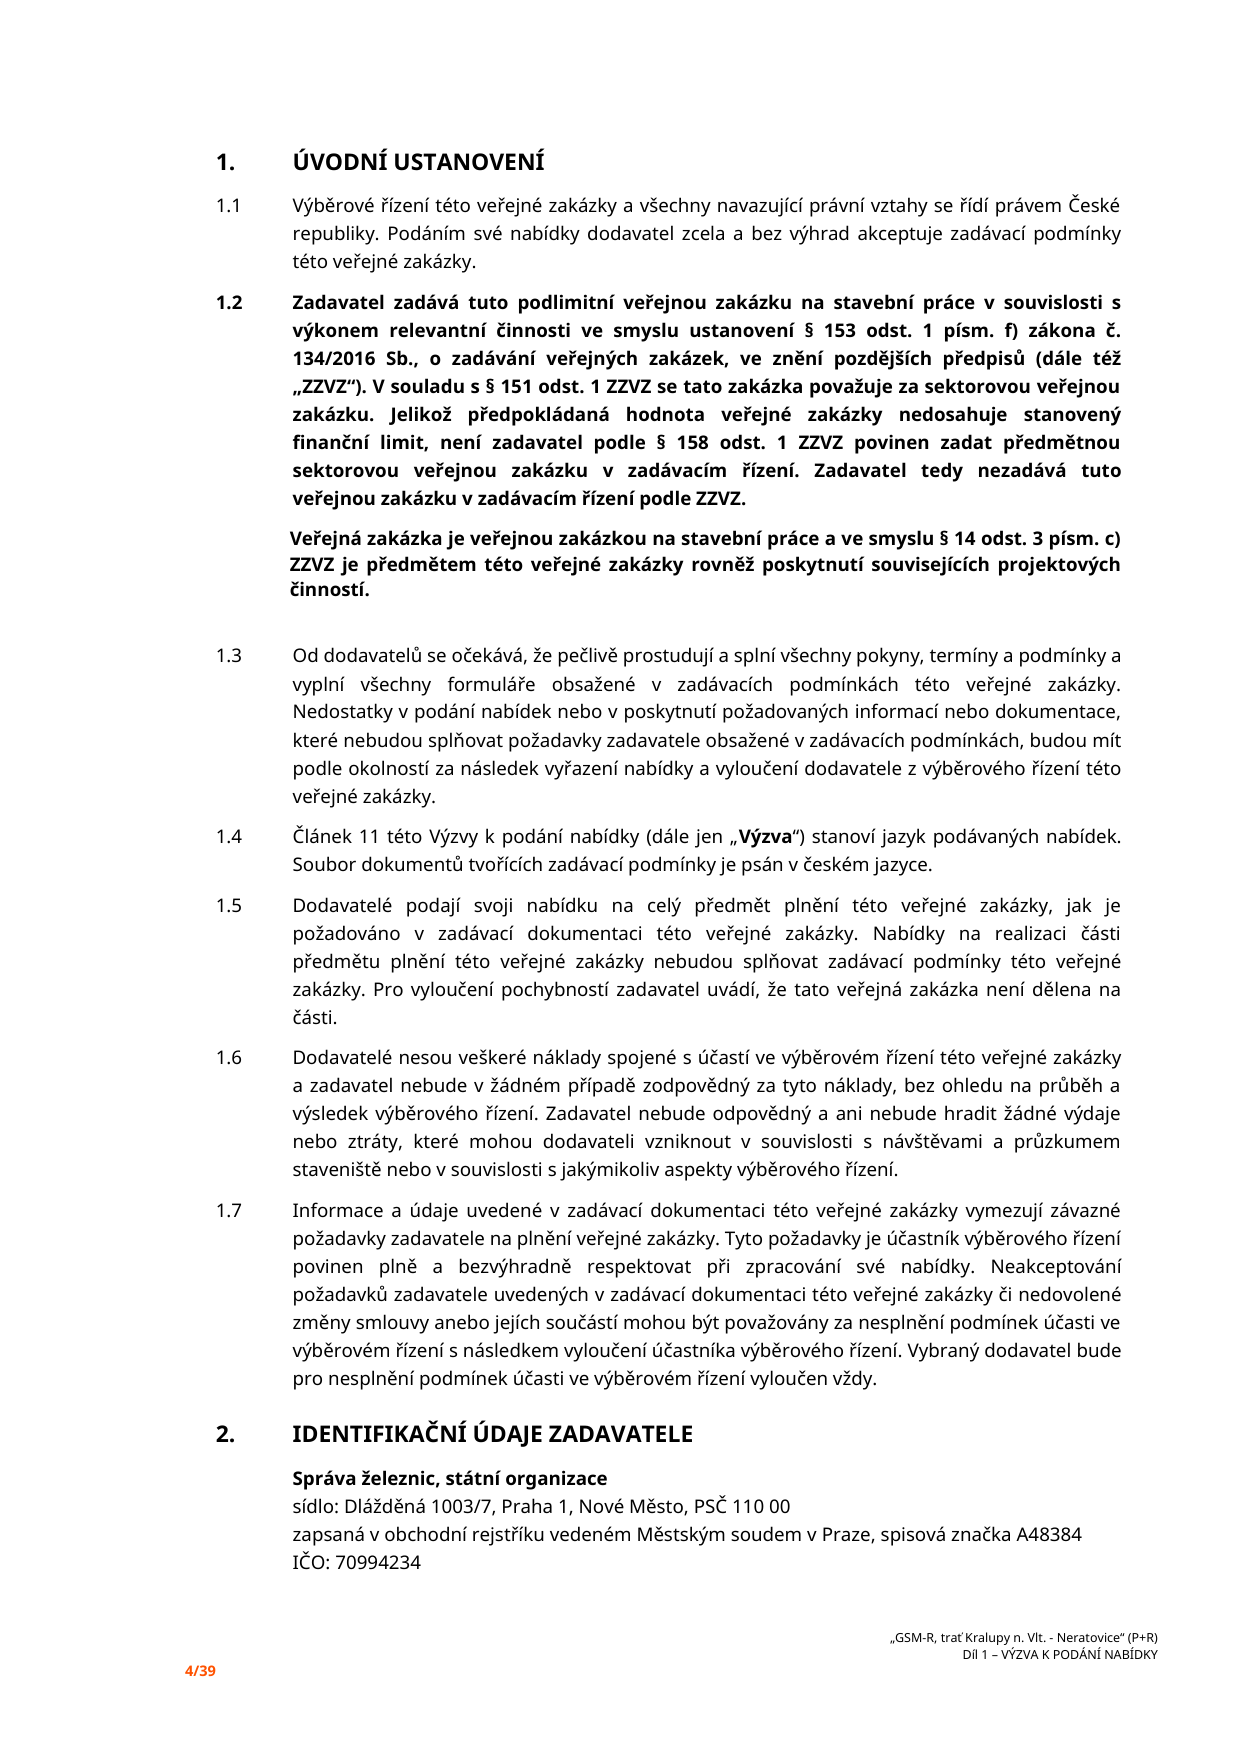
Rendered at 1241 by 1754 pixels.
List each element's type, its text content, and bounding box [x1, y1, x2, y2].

text IDENTIFIKAČNÍ ÚDAJE ZADAVATELE [216, 1418, 1122, 1449]
text Od dodavatelů se očekává, že pečlivě prostudují a splní všechny pokyny, termíny a podmínky a vyplní všechny formuláře obsažené v zadávacích podmínkách této veřejné zakázky. Nedostatky v podání nabídek nebo v poskytnutí požadovaných informací nebo dokumentace, které nebudou splňovat požadavky zadavatele obsažené v zadávacích podmínkách, budou mít podle okolností za následek vyřazení nabídky a vyloučení dodavatele z výběrového řízení této veřejné zakázky. [216, 643, 1122, 808]
text Článek 11 této Výzvy k podání nabídky (dále jen „Výzva“) stanoví jazyk podávaných nabídek. Soubor dokumentů tvořících zadávací podmínky je psán v českém jazyce. [216, 823, 1122, 877]
text zapsaná v obchodní rejstříku vedeném Městským soudem v Praze, spisová značka A48384 [292, 1521, 1122, 1547]
text Zadavatel zadává tuto podlimitní veřejnou zakázku na stavební práce v souvislosti s výkonem relevantní činnosti ve smyslu ustanovení § 153 odst. 1 písm. f) zákona č. 134/2016 Sb., o zadávání veřejných zakázek, ve znění pozdějších předpisů (dále též „ZZVZ“). V souladu s § 151 odst. 1 ZZVZ se tato zakázka považuje za sektorovou veřejnou zakázku. Jelikož předpokládaná hodnota veřejné zakázky nedosahuje stanovený finanční limit, není zadavatel podle § 158 odst. 1 ZZVZ povinen zadat předmětnou sektorovou veřejnou zakázku v zadávacím řízení. Zadavatel tedy nezadává tuto veřejnou zakázku v zadávacím řízení podle ZZVZ. [216, 289, 1122, 511]
text Výběrové řízení této veřejné zakázky a všechny navazující právní vztahy se řídí právem České republiky. Podáním své nabídky dodavatel zcela a bez výhrad akceptuje zadávací podmínky této veřejné zakázky. [216, 192, 1122, 274]
text ÚVODNÍ USTANOVENÍ [216, 146, 1122, 177]
text Veřejná zakázka je veřejnou zakázkou na stavební práce a ve smyslu § 14 odst. 3 písm. c) ZZVZ je předmětem této veřejné zakázky rovněž poskytnutí souvisejících projektových činností. [289, 526, 1122, 602]
text IČO: 70994234 [292, 1549, 1122, 1575]
text Správa železnic, státní organizace [292, 1465, 1122, 1491]
text Dodavatelé podají svoji nabídku na celý předmět plnění této veřejné zakázky, jak je požadováno v zadávací dokumentaci této veřejné zakázky. Nabídky na realizaci části předmětu plnění této veřejné zakázky nebudou splňovat zadávací podmínky této veřejné zakázky. Pro vyloučení pochybností zadavatel uvádí, že tato veřejná zakázka není dělena na části. [216, 892, 1122, 1029]
text Informace a údaje uvedené v zadávací dokumentaci této veřejné zakázky vymezují závazné požadavky zadavatele na plnění veřejné zakázky. Tyto požadavky je účastník výběrového řízení povinen plně a bezvýhradně respektovat při zpracování své nabídky. Neakceptování požadavků zadavatele uvedených v zadávací dokumentaci této veřejné zakázky či nedovolené změny smlouvy anebo jejích součástí mohou být považovány za nesplnění podmínek účasti ve výběrovém řízení s následkem vyloučení účastníka výběrového řízení. Vybraný dodavatel bude pro nesplnění podmínek účasti ve výběrovém řízení vyloučen vždy. [216, 1197, 1122, 1391]
text Dodavatelé nesou veškeré náklady spojené s účastí ve výběrovém řízení této veřejné zakázky a zadavatel nebude v žádném případě zodpovědný za tyto náklady, bez ohledu na průběh a výsledek výběrového řízení. Zadavatel nebude odpovědný a ani nebude hradit žádné výdaje nebo ztráty, které mohou dodavateli vzniknout v souvislosti s návštěvami a průzkumem staveniště nebo v souvislosti s jakýmikoliv aspekty výběrového řízení. [216, 1044, 1122, 1182]
text sídlo: Dlážděná 1003/7, Praha 1, Nové Město, PSČ 110 00 [292, 1493, 1122, 1519]
